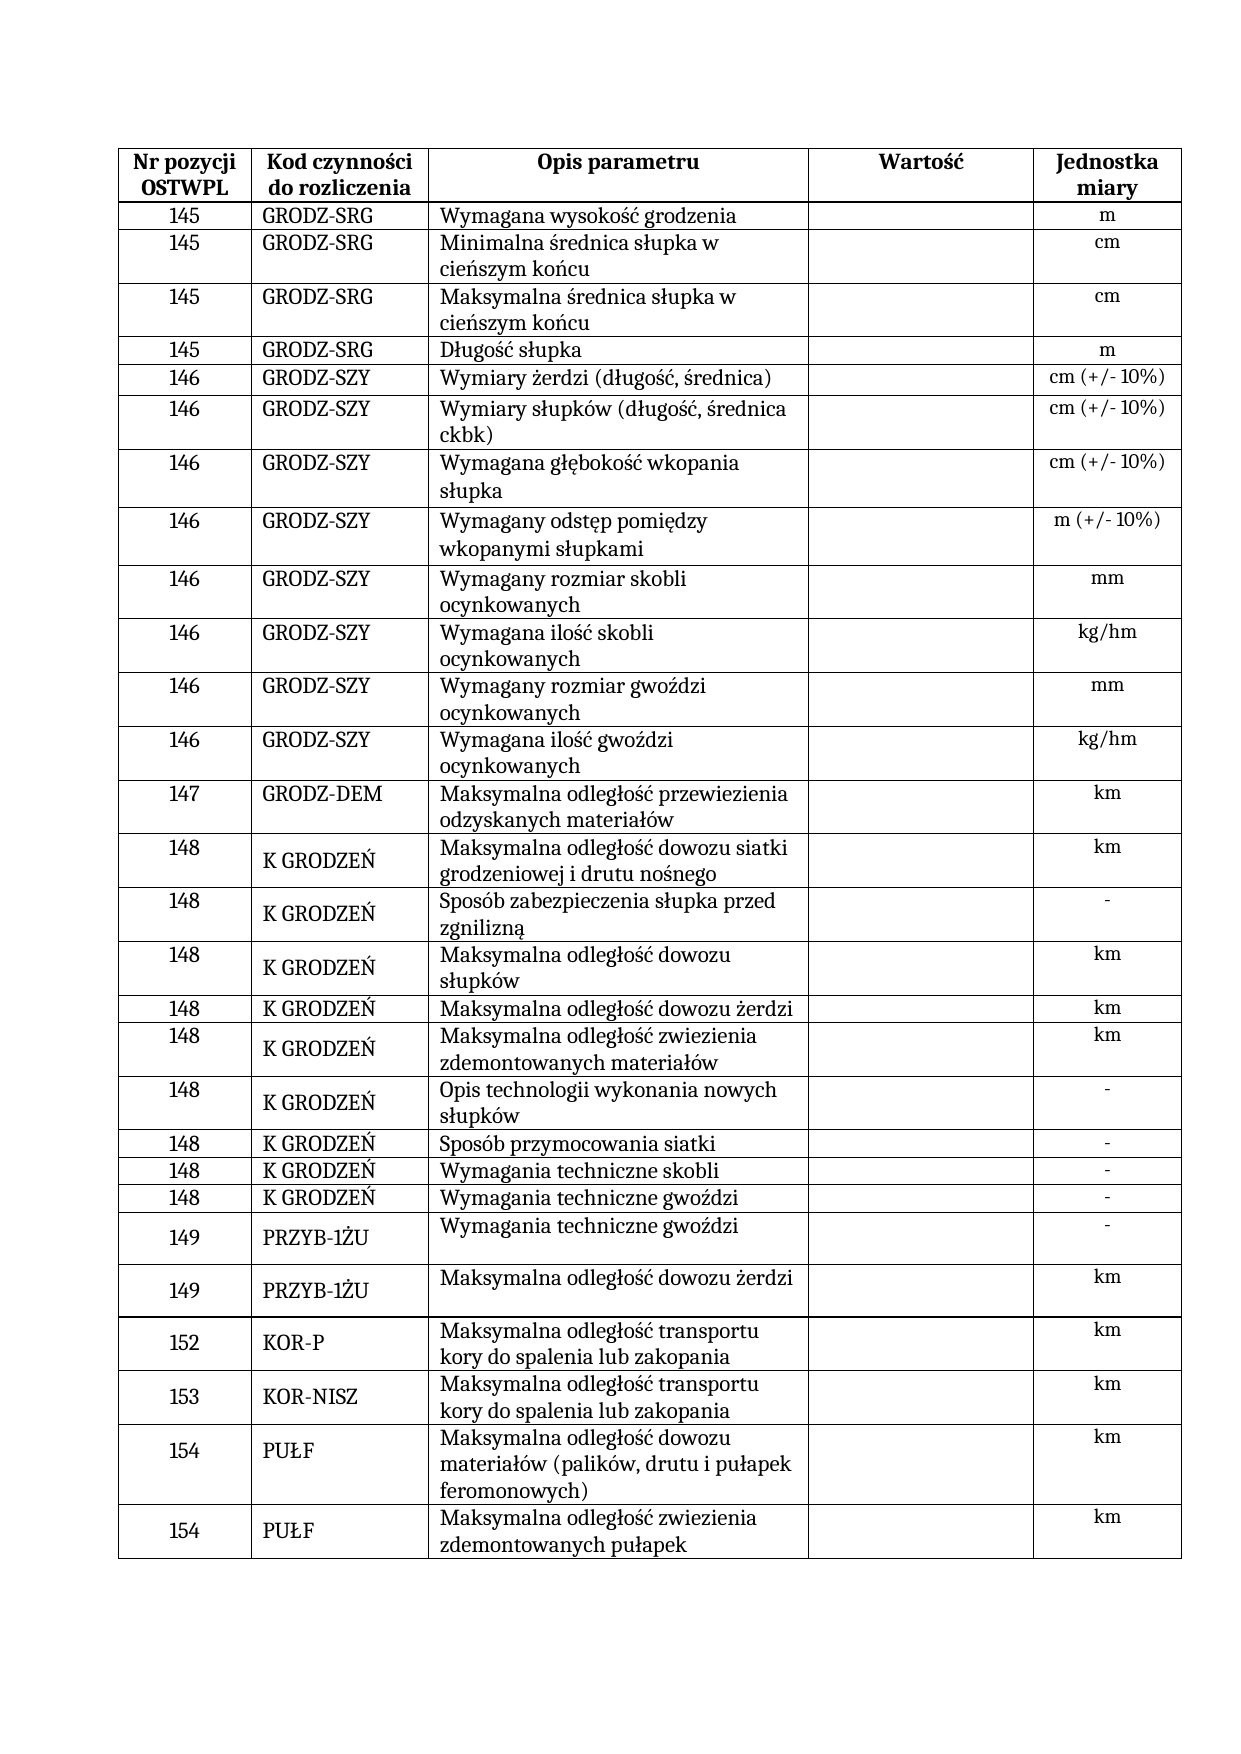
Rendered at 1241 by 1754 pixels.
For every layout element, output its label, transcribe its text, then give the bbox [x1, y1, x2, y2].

table_cell km [1034, 781, 1181, 833]
table_cell PUŁF [252, 1425, 428, 1504]
table_cell [809, 450, 1033, 507]
table_cell GRODZ-DEM [252, 781, 428, 833]
table_cell cm (+/- 10%) [1034, 450, 1181, 507]
table_cell Wymiary słupków (długość, średnica ckbk) [429, 396, 808, 449]
table_cell 148 [119, 888, 251, 941]
table_cell [809, 284, 1033, 336]
table_cell Wymagania techniczne gwoździ [429, 1213, 808, 1264]
table_cell Sposób przymocowania siatki [429, 1130, 808, 1157]
table_cell GRODZ-SZY [252, 619, 428, 672]
table_cell 154 [119, 1425, 251, 1504]
table_cell PUŁF [252, 1505, 428, 1558]
table_header Jednostka miary [1034, 149, 1181, 201]
table_header Wartość [809, 149, 1033, 201]
table_cell GRODZ-SRG [252, 230, 428, 282]
table_cell 148 [119, 942, 251, 994]
table_cell Wymagana głębokość wkopania słupka [429, 450, 808, 507]
table_cell 148 [119, 996, 251, 1022]
table_cell GRODZ-SRG [252, 203, 428, 229]
table_cell Maksymalna odległość dowozu siatki grodzeniowej i drutu nośnego [429, 834, 808, 887]
table_cell [809, 230, 1033, 282]
table_cell m [1034, 203, 1181, 229]
table_cell [809, 1318, 1033, 1370]
table_cell PRZYB-1ŻU [252, 1213, 428, 1264]
table_cell 146 [119, 396, 251, 449]
table_cell K GRODZEŃ [252, 1130, 428, 1157]
table_cell [809, 1371, 1033, 1424]
table_cell Maksymalna średnica słupka w cieńszym końcu [429, 284, 808, 336]
table_cell km [1034, 1505, 1181, 1558]
table_cell Maksymalna odległość transportu kory do spalenia lub zakopania [429, 1318, 808, 1370]
table_cell 149 [119, 1213, 251, 1264]
table_cell Maksymalna odległość transportu kory do spalenia lub zakopania [429, 1371, 808, 1424]
table_cell 148 [119, 1023, 251, 1076]
table_cell [809, 1213, 1033, 1264]
table_cell cm [1034, 230, 1181, 282]
table_cell [809, 337, 1033, 364]
table_header Kod czynności do rozliczenia [252, 149, 428, 201]
table_cell km [1034, 1425, 1181, 1504]
table_cell Wymagana ilość gwoździ ocynkowanych [429, 727, 808, 779]
table_cell [809, 1185, 1033, 1212]
table_cell 146 [119, 673, 251, 726]
table_cell GRODZ-SZY [252, 365, 428, 395]
table_cell [809, 1130, 1033, 1157]
table_cell [809, 1158, 1033, 1184]
table_cell Wymagania techniczne gwoździ [429, 1185, 808, 1212]
table_cell [809, 942, 1033, 994]
table_cell GRODZ-SRG [252, 337, 428, 364]
table_cell 148 [119, 1158, 251, 1184]
table_cell K GRODZEŃ [252, 996, 428, 1022]
table_cell Wymagany rozmiar gwoździ ocynkowanych [429, 673, 808, 726]
table_cell K GRODZEŃ [252, 942, 428, 994]
table_cell - [1034, 1158, 1181, 1184]
table_cell 145 [119, 230, 251, 282]
table_cell GRODZ-SZY [252, 396, 428, 449]
table_cell 146 [119, 365, 251, 395]
table_cell Wymagany odstęp pomiędzy wkopanymi słupkami [429, 508, 808, 564]
table_cell K GRODZEŃ [252, 888, 428, 941]
table_cell cm (+/- 10%) [1034, 365, 1181, 395]
table_cell 146 [119, 450, 251, 507]
table_cell KOR-NISZ [252, 1371, 428, 1424]
table_cell kg/hm [1034, 619, 1181, 672]
table_cell PRZYB-1ŻU [252, 1265, 428, 1316]
table_cell [809, 203, 1033, 229]
table_cell - [1034, 888, 1181, 941]
table_cell Maksymalna odległość przewiezienia odzyskanych materiałów [429, 781, 808, 833]
table_cell [809, 1077, 1033, 1129]
table_cell Opis technologii wykonania nowych słupków [429, 1077, 808, 1129]
table_cell K GRODZEŃ [252, 1077, 428, 1129]
table_cell Długość słupka [429, 337, 808, 364]
table_cell [809, 727, 1033, 779]
table_cell - [1034, 1213, 1181, 1264]
table_cell 146 [119, 619, 251, 672]
table_cell K GRODZEŃ [252, 1158, 428, 1184]
table_cell 145 [119, 337, 251, 364]
table_cell 153 [119, 1371, 251, 1424]
table_cell Wymagania techniczne skobli [429, 1158, 808, 1184]
table_cell km [1034, 1023, 1181, 1076]
table_cell 145 [119, 203, 251, 229]
table_cell K GRODZEŃ [252, 1185, 428, 1212]
table_cell [809, 673, 1033, 726]
table_cell GRODZ-SZY [252, 727, 428, 779]
table_cell [809, 566, 1033, 618]
table_cell KOR-P [252, 1318, 428, 1370]
table_cell Maksymalna odległość dowozu materiałów (palików, drutu i pułapek feromonowych) [429, 1425, 808, 1504]
table_cell cm (+/- 10%) [1034, 396, 1181, 449]
table_cell Maksymalna odległość zwiezienia zdemontowanych pułapek [429, 1505, 808, 1558]
table_cell 148 [119, 1185, 251, 1212]
table_cell Wymagana ilość skobli ocynkowanych [429, 619, 808, 672]
table_cell 149 [119, 1265, 251, 1316]
table_cell cm [1034, 284, 1181, 336]
table_cell - [1034, 1077, 1181, 1129]
table_cell 148 [119, 834, 251, 887]
table_cell 146 [119, 566, 251, 618]
table_cell - [1034, 1185, 1181, 1212]
table_cell [809, 1023, 1033, 1076]
table_cell kg/hm [1034, 727, 1181, 779]
table_cell km [1034, 834, 1181, 887]
table_cell [809, 365, 1033, 395]
table_cell Maksymalna odległość dowozu słupków [429, 942, 808, 994]
table_cell [809, 1505, 1033, 1558]
table_header Nr pozycji OSTWPL [119, 149, 251, 201]
table_cell GRODZ-SZY [252, 673, 428, 726]
table_cell [809, 508, 1033, 564]
table_cell m (+/- 10%) [1034, 508, 1181, 564]
table_cell GRODZ-SZY [252, 566, 428, 618]
table_cell km [1034, 942, 1181, 994]
table_cell Wymagana wysokość grodzenia [429, 203, 808, 229]
table_cell 145 [119, 284, 251, 336]
table_cell GRODZ-SZY [252, 450, 428, 507]
table_cell Maksymalna odległość dowozu żerdzi [429, 1265, 808, 1316]
table_header Opis parametru [429, 149, 808, 201]
table_cell - [1034, 1130, 1181, 1157]
table_cell [809, 996, 1033, 1022]
table_cell km [1034, 1318, 1181, 1370]
table_cell 146 [119, 727, 251, 779]
table_cell K GRODZEŃ [252, 834, 428, 887]
table_cell Maksymalna odległość zwiezienia zdemontowanych materiałów [429, 1023, 808, 1076]
table_cell [809, 1425, 1033, 1504]
table_cell 148 [119, 1077, 251, 1129]
table_cell Wymagany rozmiar skobli ocynkowanych [429, 566, 808, 618]
table_cell mm [1034, 566, 1181, 618]
table_cell Sposób zabezpieczenia słupka przed zgnilizną [429, 888, 808, 941]
table_cell km [1034, 1265, 1181, 1316]
table_cell 148 [119, 1130, 251, 1157]
table_cell Minimalna średnica słupka w cieńszym końcu [429, 230, 808, 282]
table_cell 154 [119, 1505, 251, 1558]
table_cell 147 [119, 781, 251, 833]
table_cell Wymiary żerdzi (długość, średnica) [429, 365, 808, 395]
table_cell [809, 781, 1033, 833]
table_cell 146 [119, 508, 251, 564]
table_cell K GRODZEŃ [252, 1023, 428, 1076]
table_cell Maksymalna odległość dowozu żerdzi [429, 996, 808, 1022]
table_cell 152 [119, 1318, 251, 1370]
table_cell km [1034, 996, 1181, 1022]
table_cell km [1034, 1371, 1181, 1424]
table_cell [809, 888, 1033, 941]
table_cell [809, 396, 1033, 449]
table_cell GRODZ-SZY [252, 508, 428, 564]
table_cell mm [1034, 673, 1181, 726]
table_cell [809, 834, 1033, 887]
table_cell m [1034, 337, 1181, 364]
table_cell [809, 619, 1033, 672]
table_cell [809, 1265, 1033, 1316]
table_cell GRODZ-SRG [252, 284, 428, 336]
